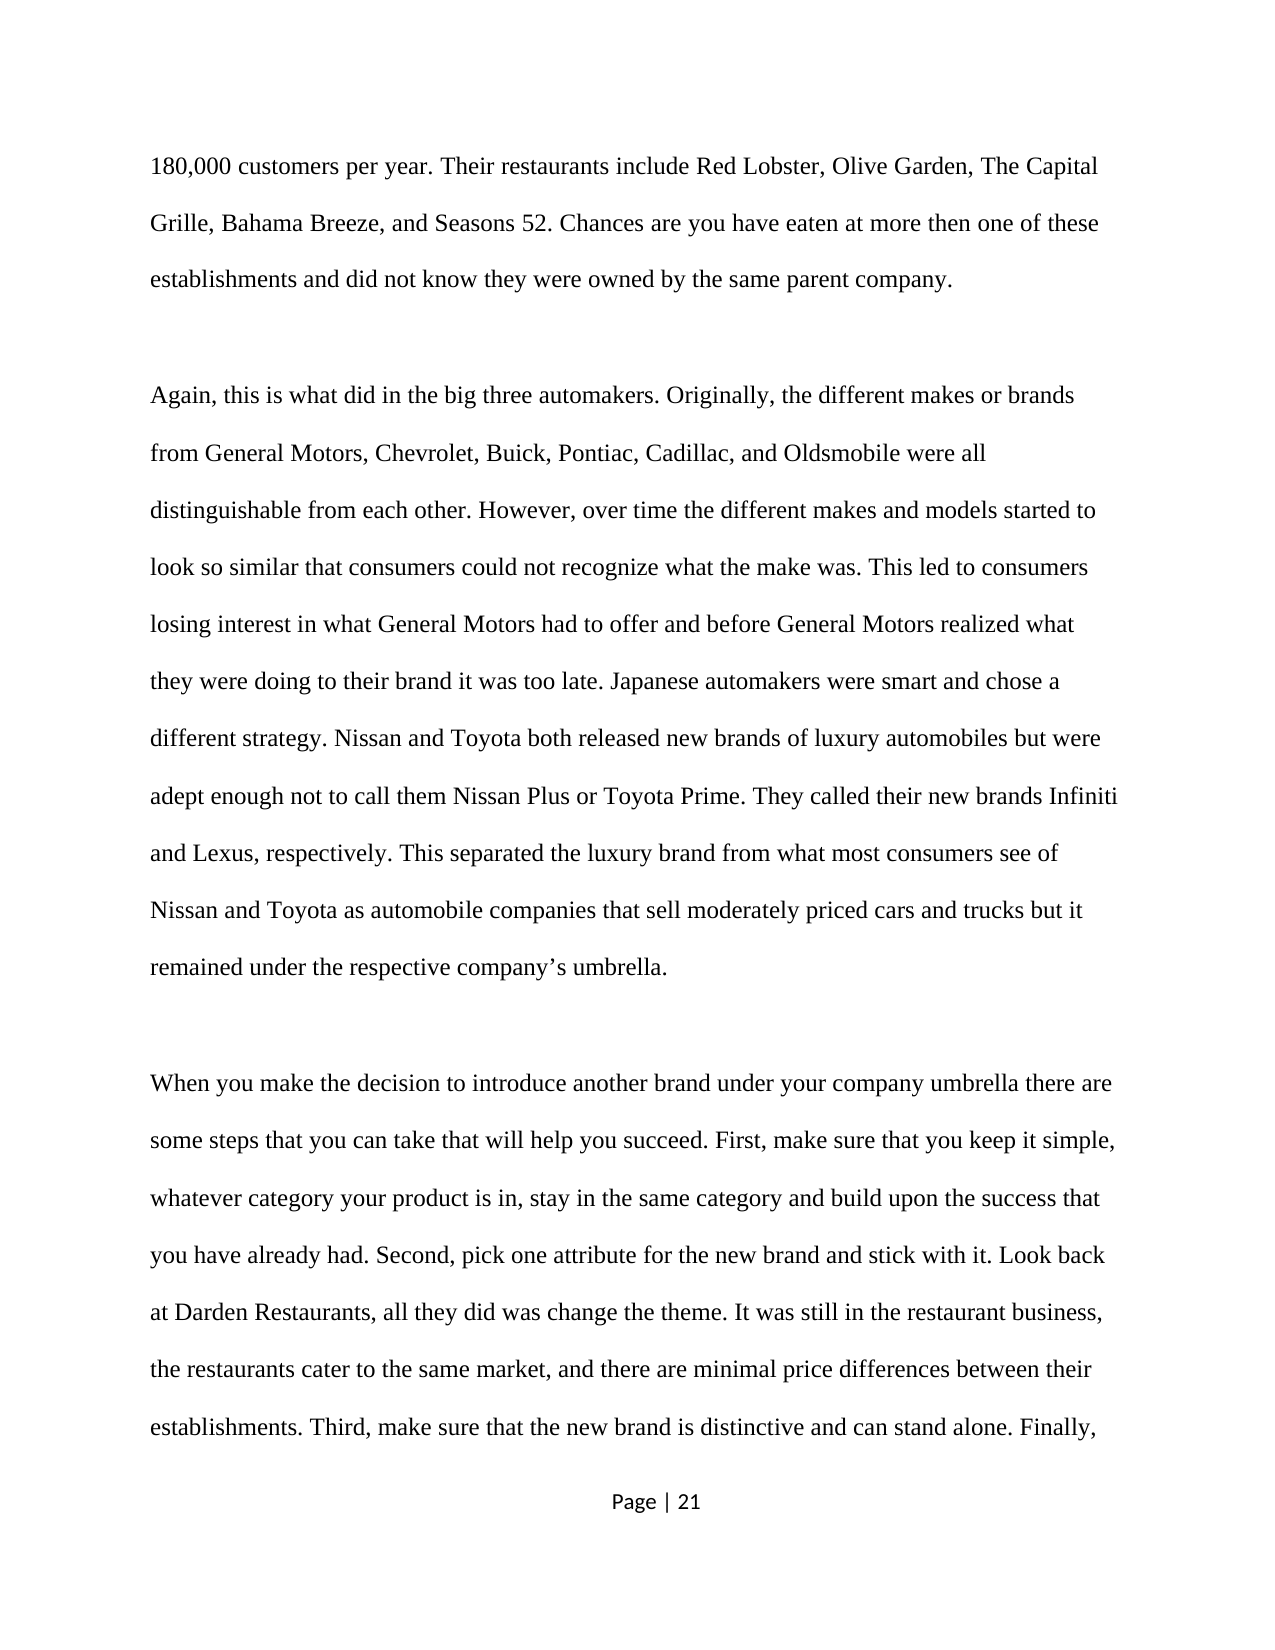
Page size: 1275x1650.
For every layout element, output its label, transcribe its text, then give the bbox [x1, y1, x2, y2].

text Page | 21 [150, 1487, 1162, 1516]
text 180,000 customers per year. Their restaurants include Red Lobster, Olive Garden, The Capital Grille, Bahama Breeze, and Seasons 52. Chances are you have eaten at more then one of these establishments and did not know they were owned by the same parent company. [150, 151, 1100, 293]
text When you make the decision to introduce another brand under your company umbrella there are some steps that you can take that will help you succeed. First, make sure that you keep it simple, whatever category your product is in, stay in the same category and build upon the success that you have already had. Second, pick one attribute for the new brand and stick with it. Look back at Darden Restaurants, all they did was change the theme. It was still in the restaurant business, the restaurants cater to the same market, and there are minimal price differences between their establishments. Third, make sure that the new brand is distinctive and can stand alone. Finally, [150, 1068, 1121, 1440]
text Again, this is what did in the big three automakers. Originally, the different makes or brands from General Motors, Chevrolet, Buick, Pontiac, Cadillac, and Oldsmobile were all distinguishable from each other. However, over time the different makes and models started to look so similar that consumers could not recognize what the make was. This led to consumers losing interest in what General Motors had to offer and before General Motors realized what they were doing to their brand it was too late. Japanese automakers were smart and chose a different strategy. Nissan and Toyota both released new brands of luxury automobiles but were adept enough not to call them Nissan Plus or Toyota Prime. They called their new brands Infiniti and Lexus, respectively. This separated the luxury brand from what most consumers see of Nissan and Toyota as automobile companies that sell moderately priced cars and trucks but it remained under the respective company’s umbrella. [150, 380, 1123, 981]
